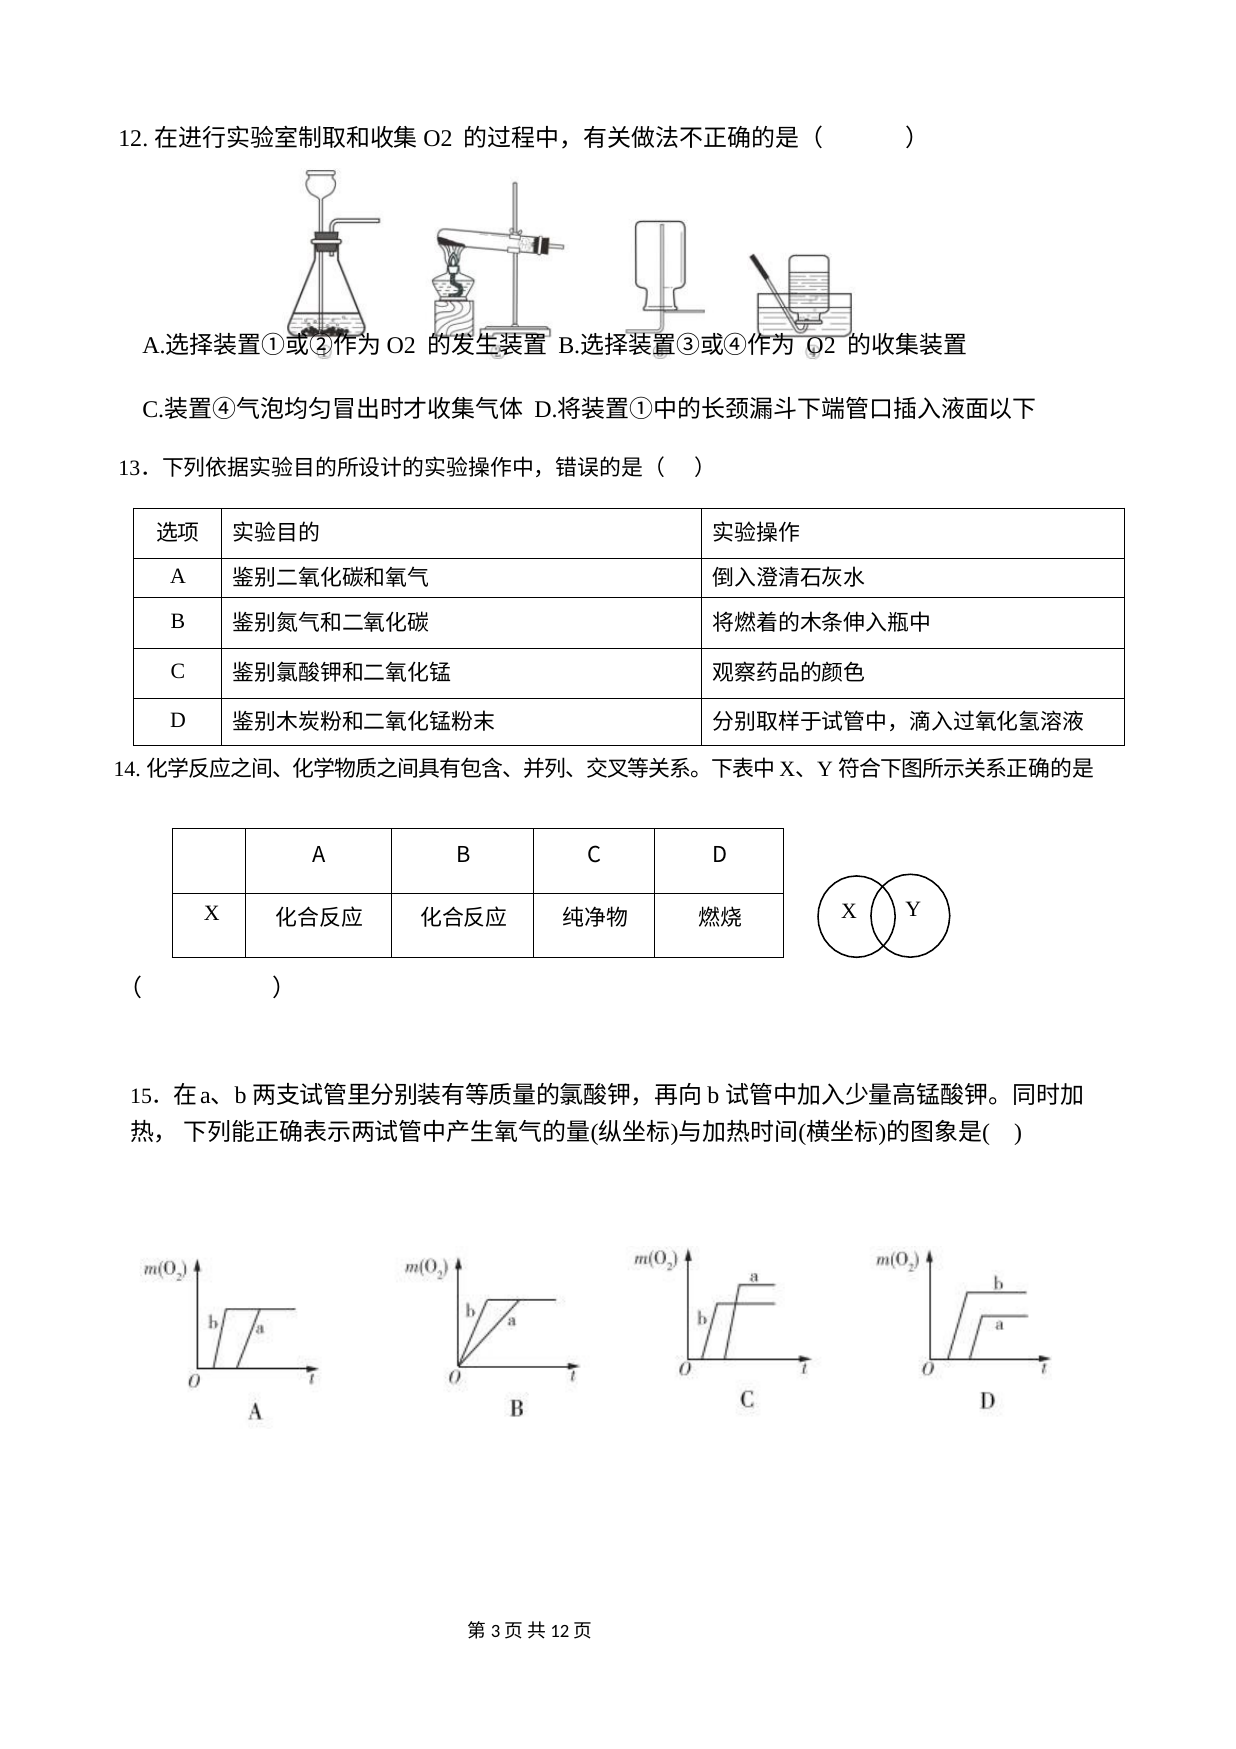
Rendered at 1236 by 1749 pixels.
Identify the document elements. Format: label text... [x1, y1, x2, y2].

table_cell 鉴别木炭粉和二氧化锰粉末 [222, 699, 701, 745]
text （ ） [118, 794, 1117, 1003]
table_cell 观察药品的颜色 [702, 649, 1124, 698]
picture [139, 1246, 1053, 1429]
table_header 实验操作 [702, 509, 1124, 558]
picture [282, 168, 856, 326]
table_cell A [134, 559, 221, 597]
table_cell 鉴别氮气和二氧化碳 [222, 598, 701, 647]
text A.选择装置①或②作为 O2 的发生装置 B.选择装置③或④作为O2 的收集装置 [118, 326, 1117, 363]
list 12. 在进行实验室制取和收集 O2 的过程中，有关做法不正确的是（ ） [118, 118, 1117, 156]
text 13．下列依据实验目的所设计的实验操作中，错误的是（ ） [118, 450, 1117, 482]
table_header 选项 [134, 509, 221, 558]
list 15．在 a、b 两支试管里分别装有等质量的氯酸钾，再向 b 试管中加入少量高锰酸钾。同时加热， 下列能正确表示两试管中产生氧气的量(纵坐标)与加热时间(横坐标)的图象是( ) [130, 1076, 1096, 1147]
table_cell 将燃着的木条伸入瓶中 [702, 598, 1124, 647]
table_cell 分别取样于试管中，滴入过氧化氢溶液 [702, 699, 1124, 745]
table_cell C [134, 649, 221, 698]
table_cell 鉴别氯酸钾和二氧化锰 [222, 649, 701, 698]
list 化学反应之间、化学物质之间具有包含、并列、交叉等关系。下表中 X、Y 符合下图所示关系正确的是 [113, 751, 1117, 782]
text C.装置④气泡均匀冒出时才收集气体 D.将装置①中的长颈漏斗下端管口插入液面以下 [118, 390, 1117, 424]
table_cell B [134, 598, 221, 647]
table_cell 倒入澄清石灰水 [702, 559, 1124, 597]
table_header 实验目的 [222, 509, 701, 558]
table_cell 鉴别二氧化碳和氧气 [222, 559, 701, 597]
table_cell D [134, 699, 221, 745]
